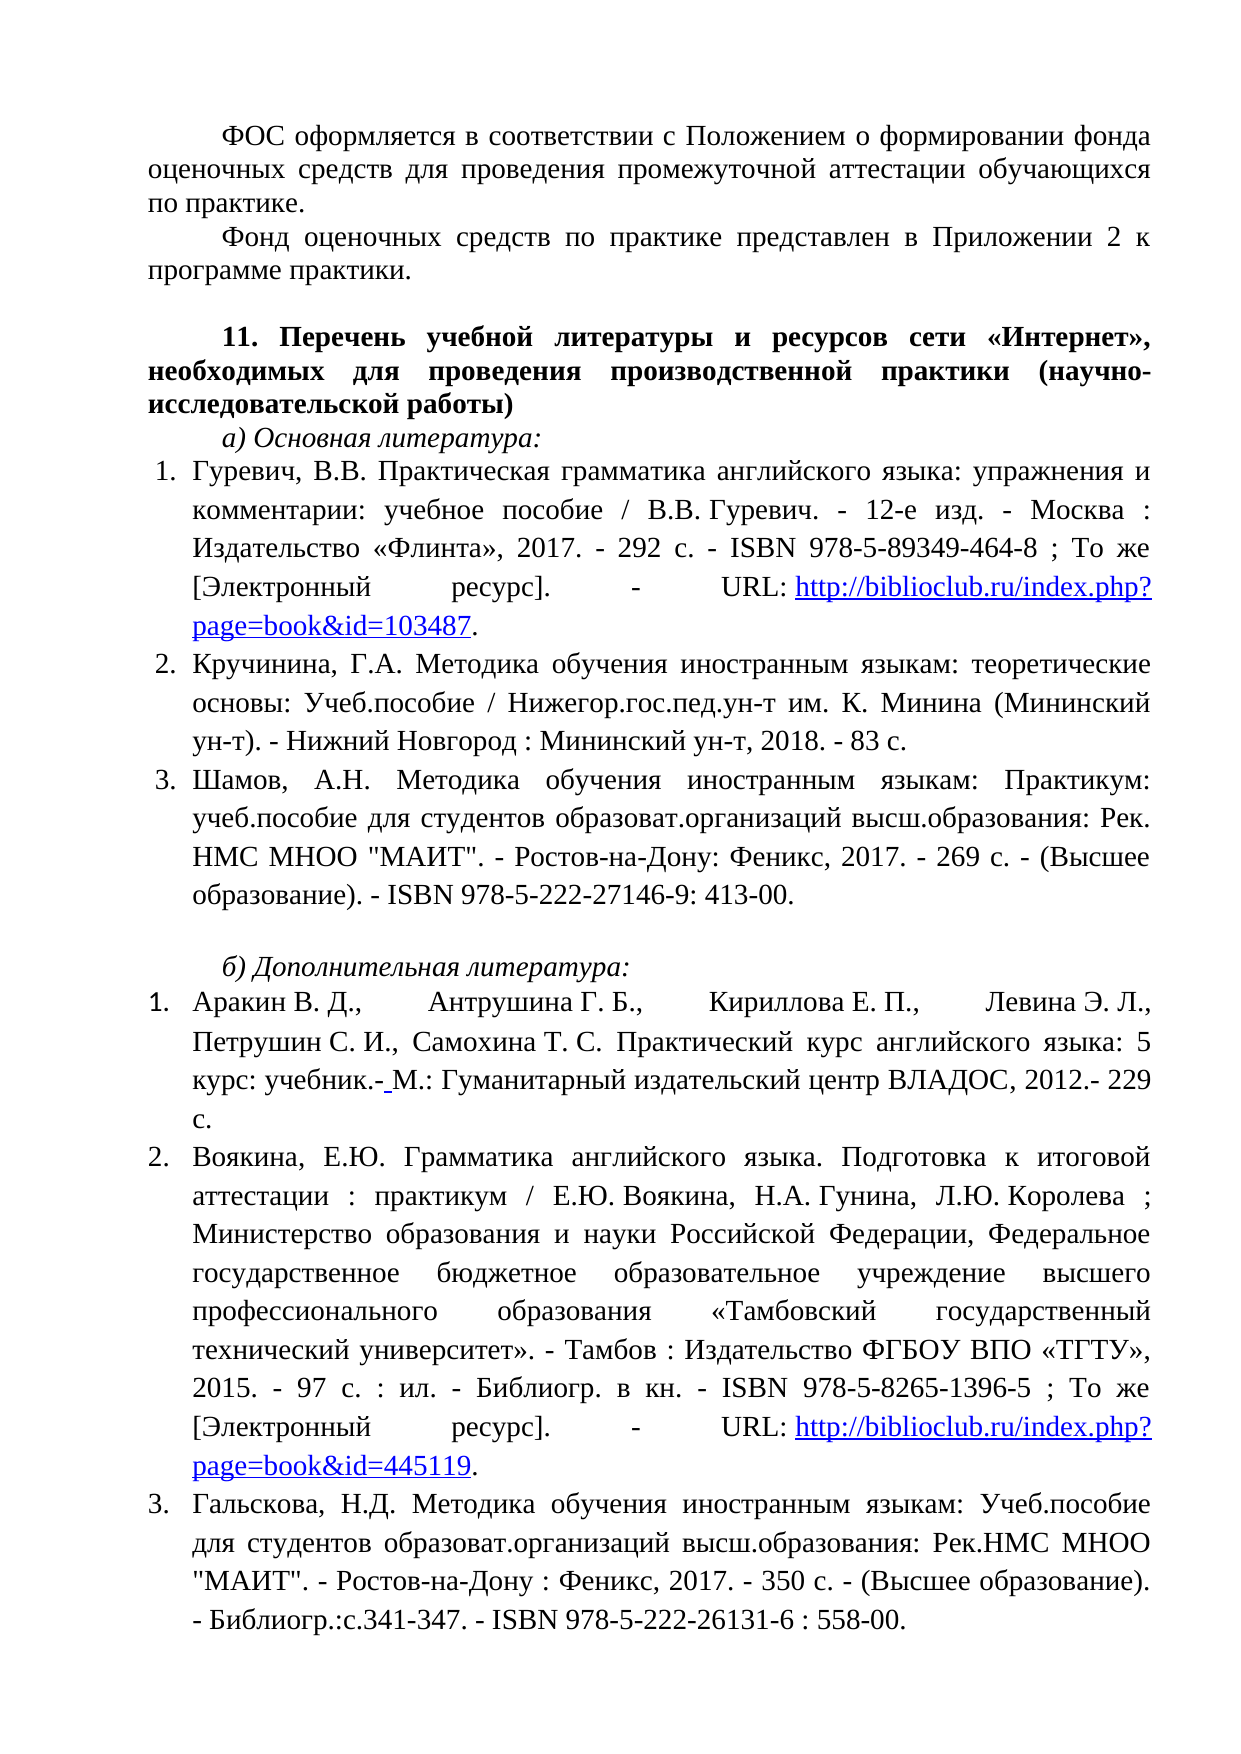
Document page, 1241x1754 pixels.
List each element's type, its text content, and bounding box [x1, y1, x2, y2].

list Аракин В. Д., Антрушина Г. Б., Кириллова Е. П., Левина Э. Л., Петрушин С. И., Самохина Т. С. Практический курс английского языка: 5 курс: учебник.- М.: Гуманитарный издательский центр ВЛАДОС, 2012.- 229 с. [148, 983, 1152, 1134]
text а) Основная литература: [148, 420, 1152, 453]
text Фонд оценочных средств по практике представлен в Приложении 2 к программе практики. [148, 219, 1152, 286]
text б) Дополнительная литература: [148, 949, 1152, 983]
list Гуревич, В.В. Практическая грамматика английского языка: упражнения и комментарии: учебное пособие / В.В. Гуревич. - 12-е изд. - Москва : Издательство «Флинта», 2017. - 292 с. - ISBN 978-5-89349-464-8 ; То же [Электронный ресурс]. - URL: http://biblioclub.ru/index.php?page=book&id=103487. [154, 453, 1152, 641]
list Шамов, А.Н. Методика обучения иностранным языкам: Практикум: учеб.пособие для студентов образоват.организаций высш.образования: Рек. НМС МНОО "МАИТ". - Ростов-на-Дону: Феникс, 2017. - 269 с. - (Высшее образование). - ISBN 978-5-222-27146-9: 413-00. [154, 762, 1152, 911]
text ФОС оформляется в соответствии с Положением о формировании фонда оценочных средств для проведения промежуточной аттестации обучающихся по практике. [148, 118, 1152, 219]
list Гальскова, Н.Д. Методика обучения иностранным языкам: Учеб.пособие для студентов образоват.организаций высш.образования: Рек.НМС МНОО "МАИТ". - Ростов-на-Дону : Феникс, 2017. - 350 с. - (Высшее образование). - Библиогр.:с.341-347. - ISBN 978-5-222-26131-6 : 558-00. [148, 1486, 1152, 1635]
text 11. Перечень учебной литературы и ресурсов сети «Интернет», необходимых для проведения производственной практики (научно-исследовательской работы) [148, 319, 1152, 420]
list Кручинина, Г.А. Методика обучения иностранным языкам: теоретические основы: Учеб.пособие / Нижегор.гос.пед.ун-т им. К. Минина (Мининский ун-т). - Нижний Новгород : Мининский ун-т, 2018. - 83 с. [154, 646, 1152, 757]
list Воякина, Е.Ю. Грамматика английского языка. Подготовка к итоговой аттестации : практикум / Е.Ю. Воякина, Н.А. Гунина, Л.Ю. Королева ; Министерство образования и науки Российской Федерации, Федеральное государственное бюджетное образовательное учреждение высшего профессионального образования «Тамбовский государственный технический университет». - Тамбов : Издательство ФГБОУ ВПО «ТГТУ», 2015. - 97 с. : ил. - Библиогр. в кн. - ISBN 978-5-8265-1396-5 ; То же [Электронный ресурс]. - URL: http://biblioclub.ru/index.php?page=book&id=445119. [148, 1139, 1152, 1481]
